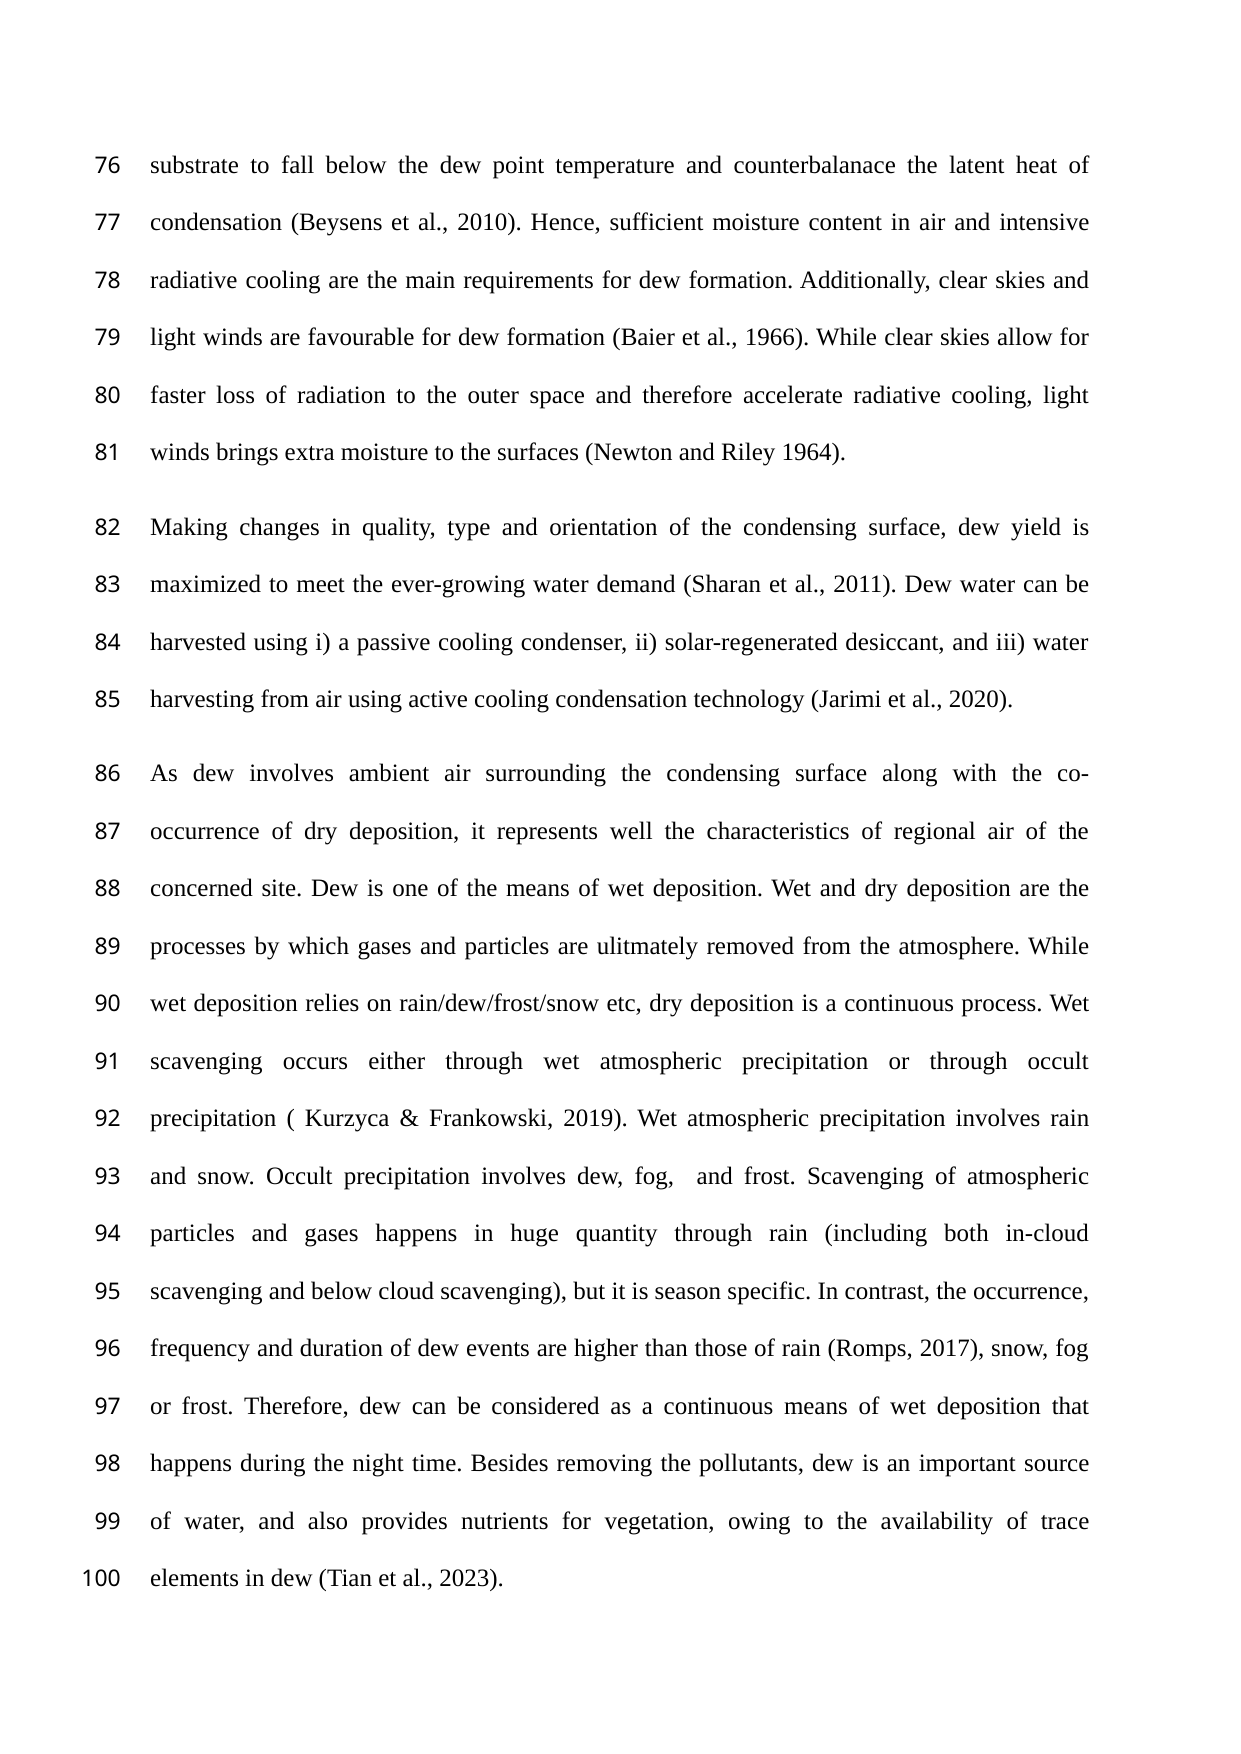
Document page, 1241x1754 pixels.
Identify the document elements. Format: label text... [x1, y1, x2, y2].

text Making changes in quality, type and orientation of the condensing surface, dew yield is maximized to meet the ever-growing water demand (Sharan et al., 2011). Dew water can be harvested using i) a passive cooling condenser, ii) solar-regenerated desiccant, and iii) water harvesting from air using active cooling condensation technology (Jarimi et al., 2020). [150, 512, 1090, 713]
text As dew involves ambient air surrounding the condensing surface along with the co-occurrence of dry deposition, it represents well the characteristics of regional air of the concerned site. Dew is one of the means of wet deposition. Wet and dry deposition are the processes by which gases and particles are ulitmately removed from the atmosphere. While wet deposition relies on rain/dew/frost/snow etc, dry deposition is a continuous process. Wet scavenging occurs either through wet atmospheric precipitation or through occult precipitation ( Kurzyca & Frankowski, 2019). Wet atmospheric precipitation involves rain and snow. Occult precipitation involves dew, fog, and frost. Scavenging of atmospheric particles and gases happens in huge quantity through rain (including both in-cloud scavenging and below cloud scavenging), but it is season specific. In contrast, the occurrence, frequency and duration of dew events are higher than those of rain (Romps, 2017), snow, fog or frost. Therefore, dew can be considered as a continuous means of wet deposition that happens during the night time. Besides removing the pollutants, dew is an important source of water, and also provides nutrients for vegetation, owing to the availability of trace elements in dew (Tian et al., 2023). [150, 758, 1090, 1592]
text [150, 150, 1090, 466]
